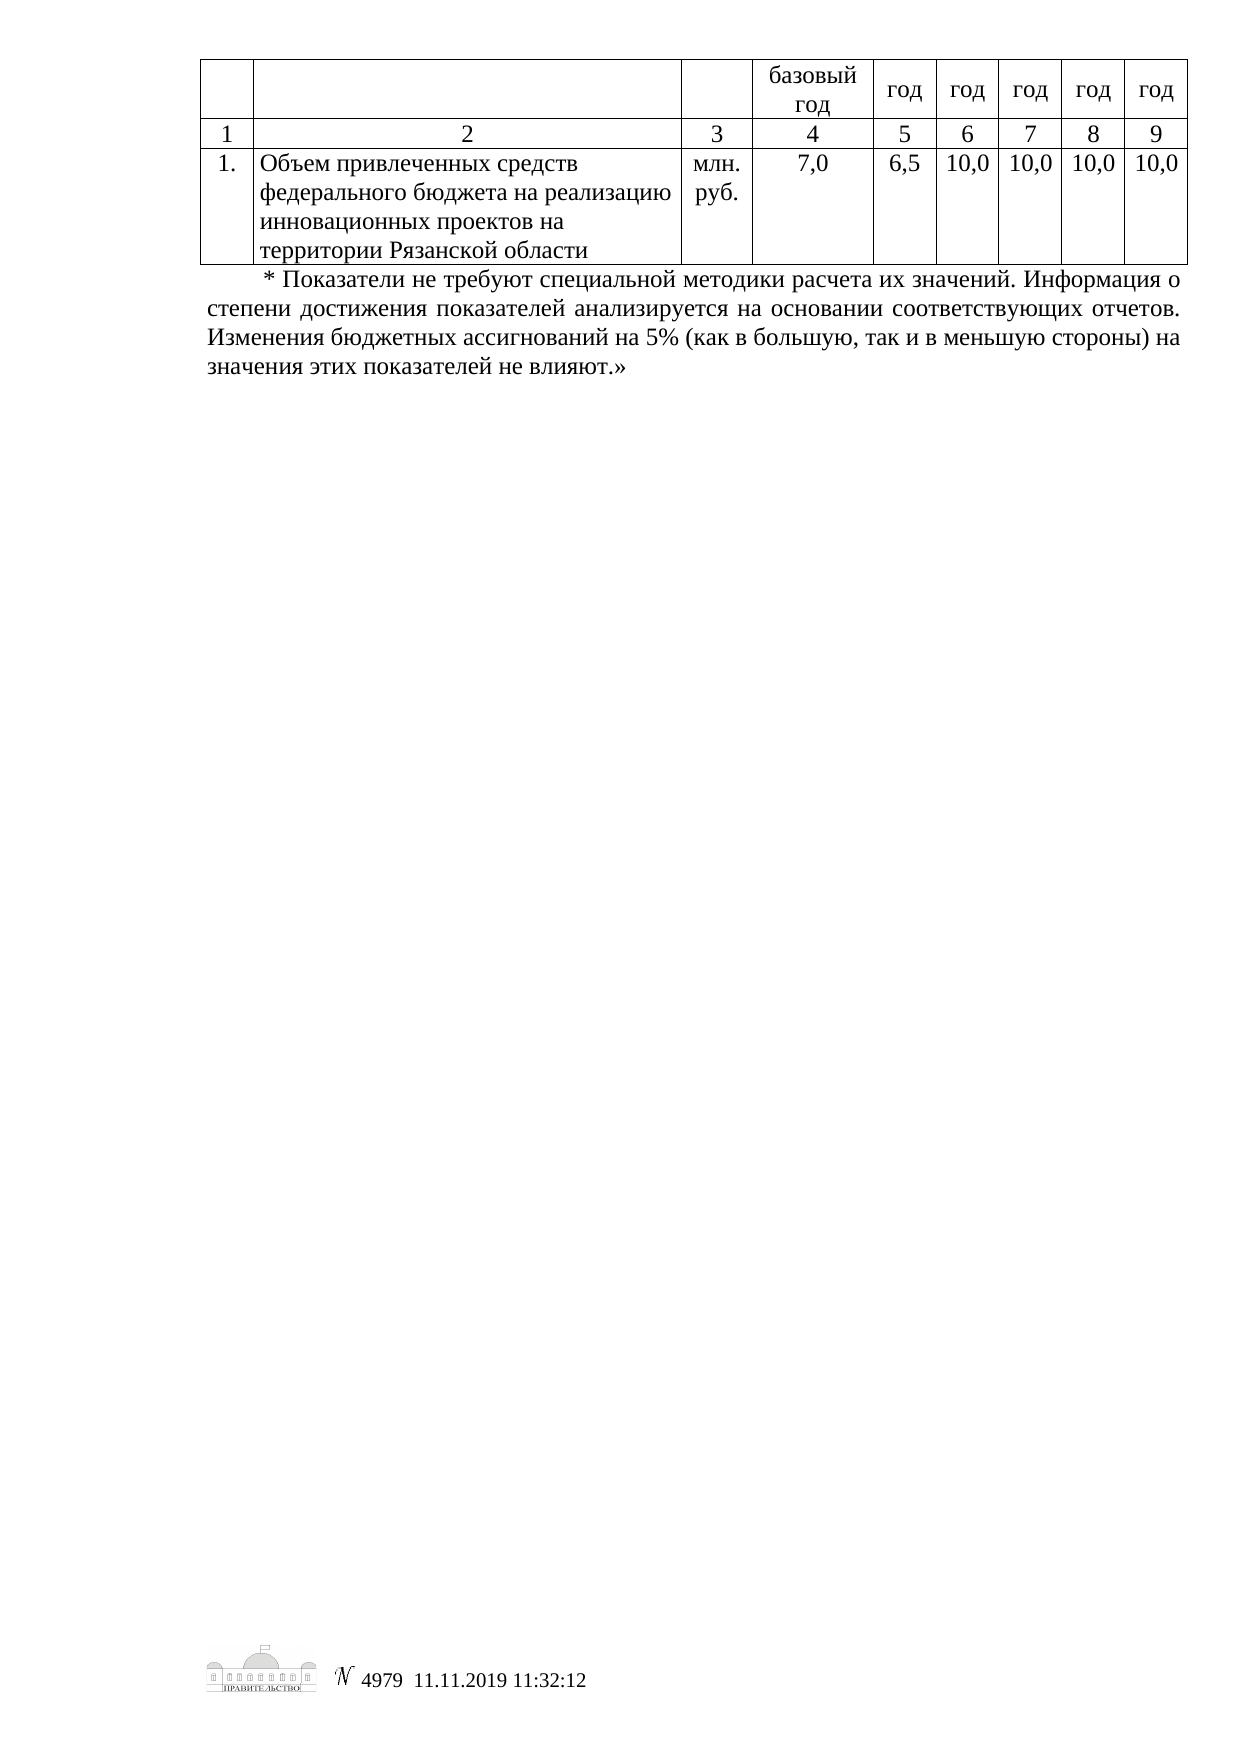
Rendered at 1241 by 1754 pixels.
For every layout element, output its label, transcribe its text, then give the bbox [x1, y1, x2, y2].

table_cell 9 [1125, 119, 1187, 147]
table_cell 2021 год [937, 60, 998, 118]
table_cell 7,0 [753, 149, 873, 263]
picture [330, 1663, 359, 1687]
table_cell 2 [254, 119, 681, 147]
table_cell 6 [937, 119, 998, 147]
table_cell 2023 год [1062, 60, 1124, 118]
table_cell 7 [999, 119, 1061, 147]
table_cell 8 [1062, 119, 1124, 147]
table_cell 4 [753, 119, 873, 147]
table_cell 1 [201, 119, 253, 147]
table_cell 10,0 [937, 149, 998, 263]
table_cell 2013 базовый год [753, 60, 873, 118]
table_cell млн. руб. [682, 149, 752, 263]
table_cell 2020 год [874, 60, 936, 118]
text * Показатели не требуют специальной методики расчета их значений. Информация о степени достижения показателей анализируется на основании соответствующих отчетов. Изменения бюджетных ассигнований на 5% (как в большую, так и в меньшую стороны) на значения этих показателей не влияют.» [207, 265, 1181, 379]
table_cell 10,0 [1125, 149, 1187, 263]
table_cell 3 [682, 119, 752, 147]
table_cell 2024 год [1125, 60, 1187, 118]
table_cell 5 [874, 119, 936, 147]
table_cell 1. [201, 149, 253, 263]
table_cell 2022 год [999, 60, 1061, 118]
table_cell Объем привлеченных средств федерального бюджета на реализацию инновационных проектов на территории Рязанской области [254, 149, 681, 263]
table_cell 10,0 [1062, 149, 1124, 263]
picture [206, 1645, 317, 1692]
table_cell 10,0 [999, 149, 1061, 263]
table_cell 6,5 [874, 149, 936, 263]
